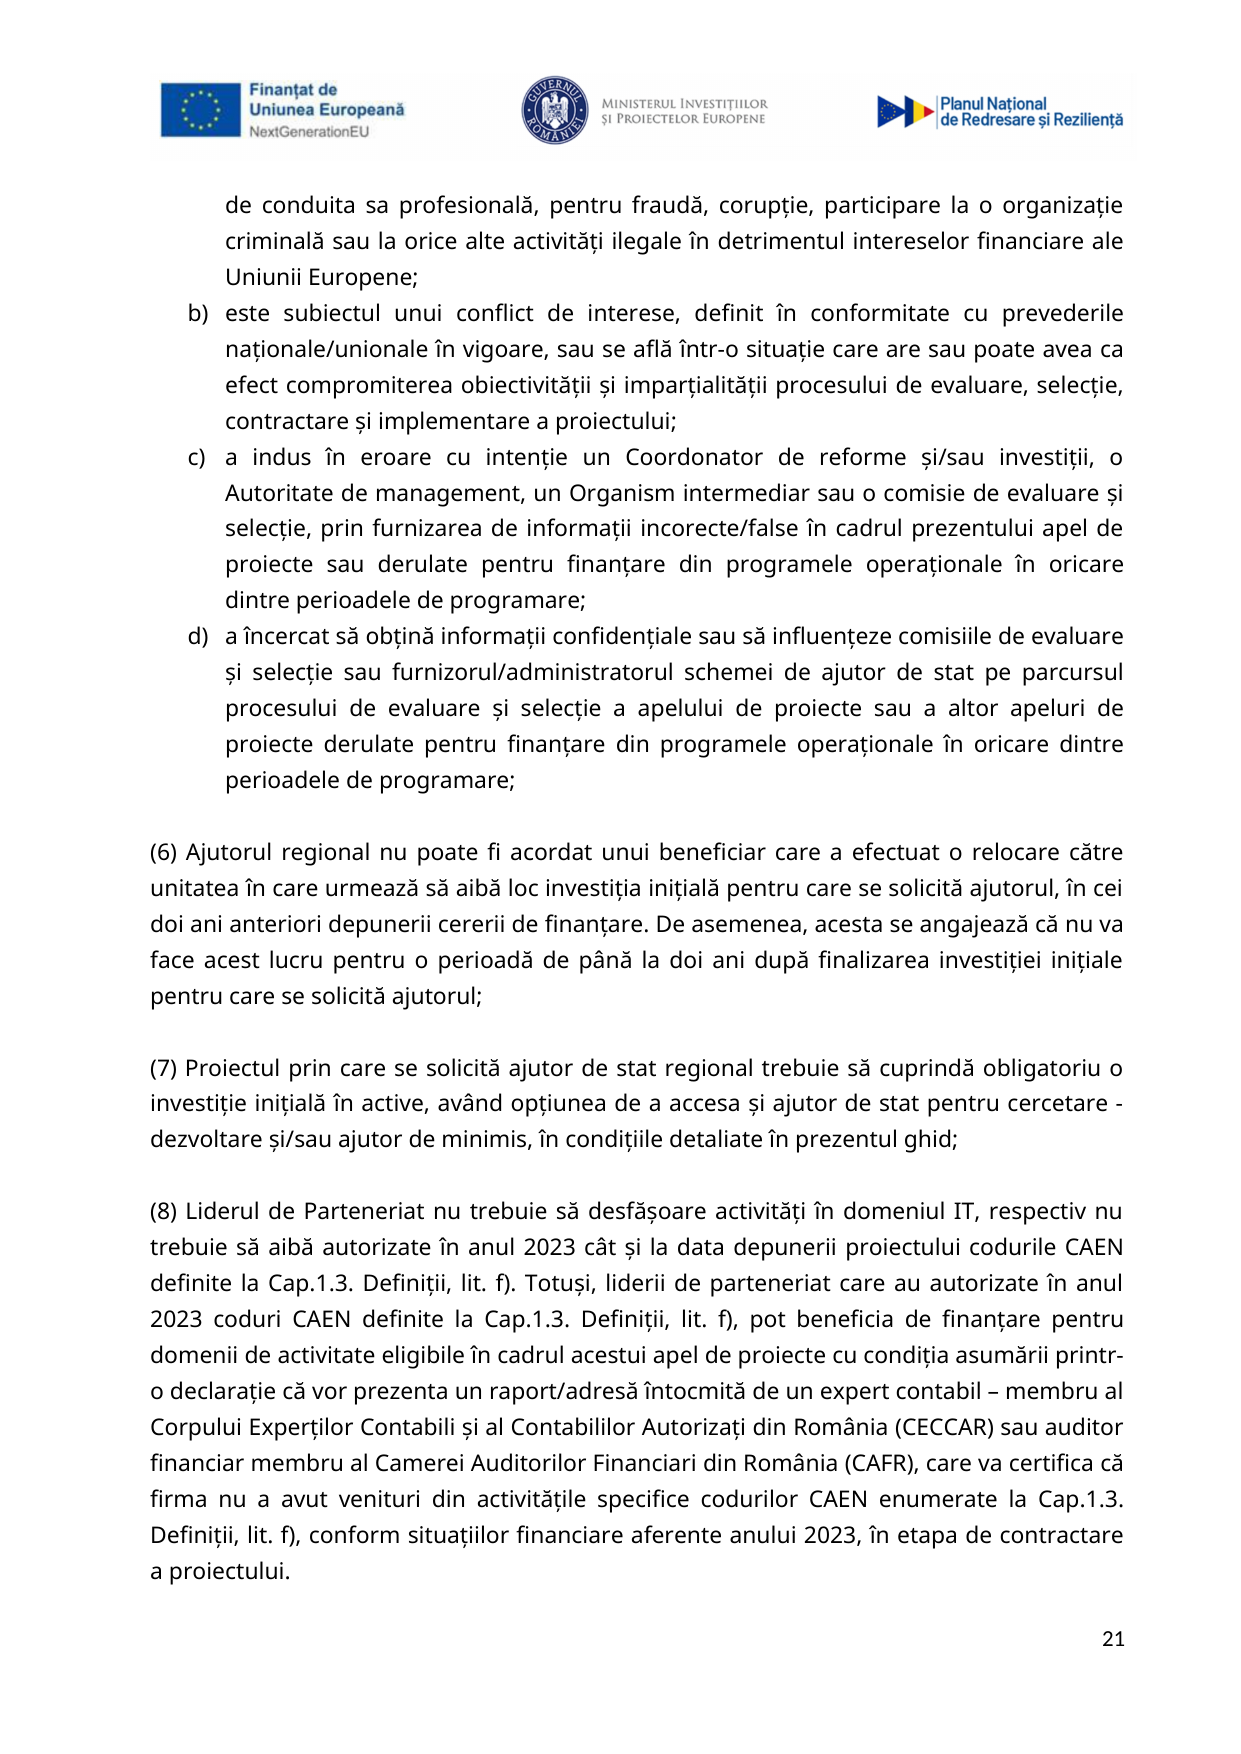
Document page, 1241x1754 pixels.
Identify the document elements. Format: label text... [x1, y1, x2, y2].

text (8) Liderul de Parteneriat nu trebuie să desfășoare activități în domeniul IT, respectiv nu trebuie să aibă autorizate în anul 2023 cât și la data depunerii proiectului codurile CAEN definite la Cap.1.3. Definiții, lit. f). Totuși, liderii de parteneriat care au autorizate în anul 2023 coduri CAEN definite la Cap.1.3. Definiții, lit. f), pot beneficia de finanțare pentru domenii de activitate eligibile în cadrul acestui apel de proiecte cu condiția asumării printr-o declarație că vor prezenta un raport/adresă întocmită de un expert contabil – membru al Corpului Experților Contabili și al Contabililor Autorizați din România (CECCAR) sau auditor financiar membru al Camerei Auditorilor Financiari din România (CAFR), care va certifica că firma nu a avut venituri din activitățile specifice codurilor CAEN enumerate la Cap.1.3. Definiții, lit. f), conform situațiilor financiare aferente anului 2023, în etapa de contractare a proiectului. [150, 1195, 1125, 1586]
list a încercat să obțină informații confidențiale sau să influențeze comisiile de evaluare și selecție sau furnizorul/administratorul schemei de ajutor de stat pe parcursul procesului de evaluare și selecție a apelului de proiecte sau a altor apeluri de proiecte derulate pentru finanțare din programele operaționale în oricare dintre perioadele de programare; [187, 620, 1125, 795]
list este subiectul unui conflict de interese, definit în conformitate cu prevederile naționale/unionale în vigoare, sau se află într-o situație care are sau poate avea ca efect compromiterea obiectivității și imparțialității procesului de evaluare, selecție, contractare și implementare a proiectului; [187, 297, 1125, 436]
text (6) Ajutorul regional nu poate fi acordat unui beneficiar care a efectuat o relocare către unitatea în care urmează să aibă loc investiția inițială pentru care se solicită ajutorul, în cei doi ani anteriori depunerii cererii de finanțare. De asemenea, acesta se angajează că nu va face acest lucru pentru o perioadă de până la doi ani după finalizarea investiției inițiale pentru care se solicită ajutorul; [150, 836, 1125, 1011]
list a indus în eroare cu intenție un Coordonator de reforme și/sau investiții, o Autoritate de management, un Organism intermediar sau o comisie de evaluare și selecție, prin furnizarea de informații incorecte/false în cadrul prezentului apel de proiecte sau derulate pentru finanțare din programele operaționale în oricare dintre perioadele de programare; [187, 441, 1125, 616]
picture [150, 73, 1137, 161]
text (7) Proiectul prin care se solicită ajutor de stat regional trebuie să cuprindă obligatoriu o investiție inițială în active, având opțiunea de a accesa și ajutor de stat pentru cercetare - dezvoltare și/sau ajutor de minimis, în condițiile detaliate în prezentul ghid; [150, 1051, 1125, 1154]
